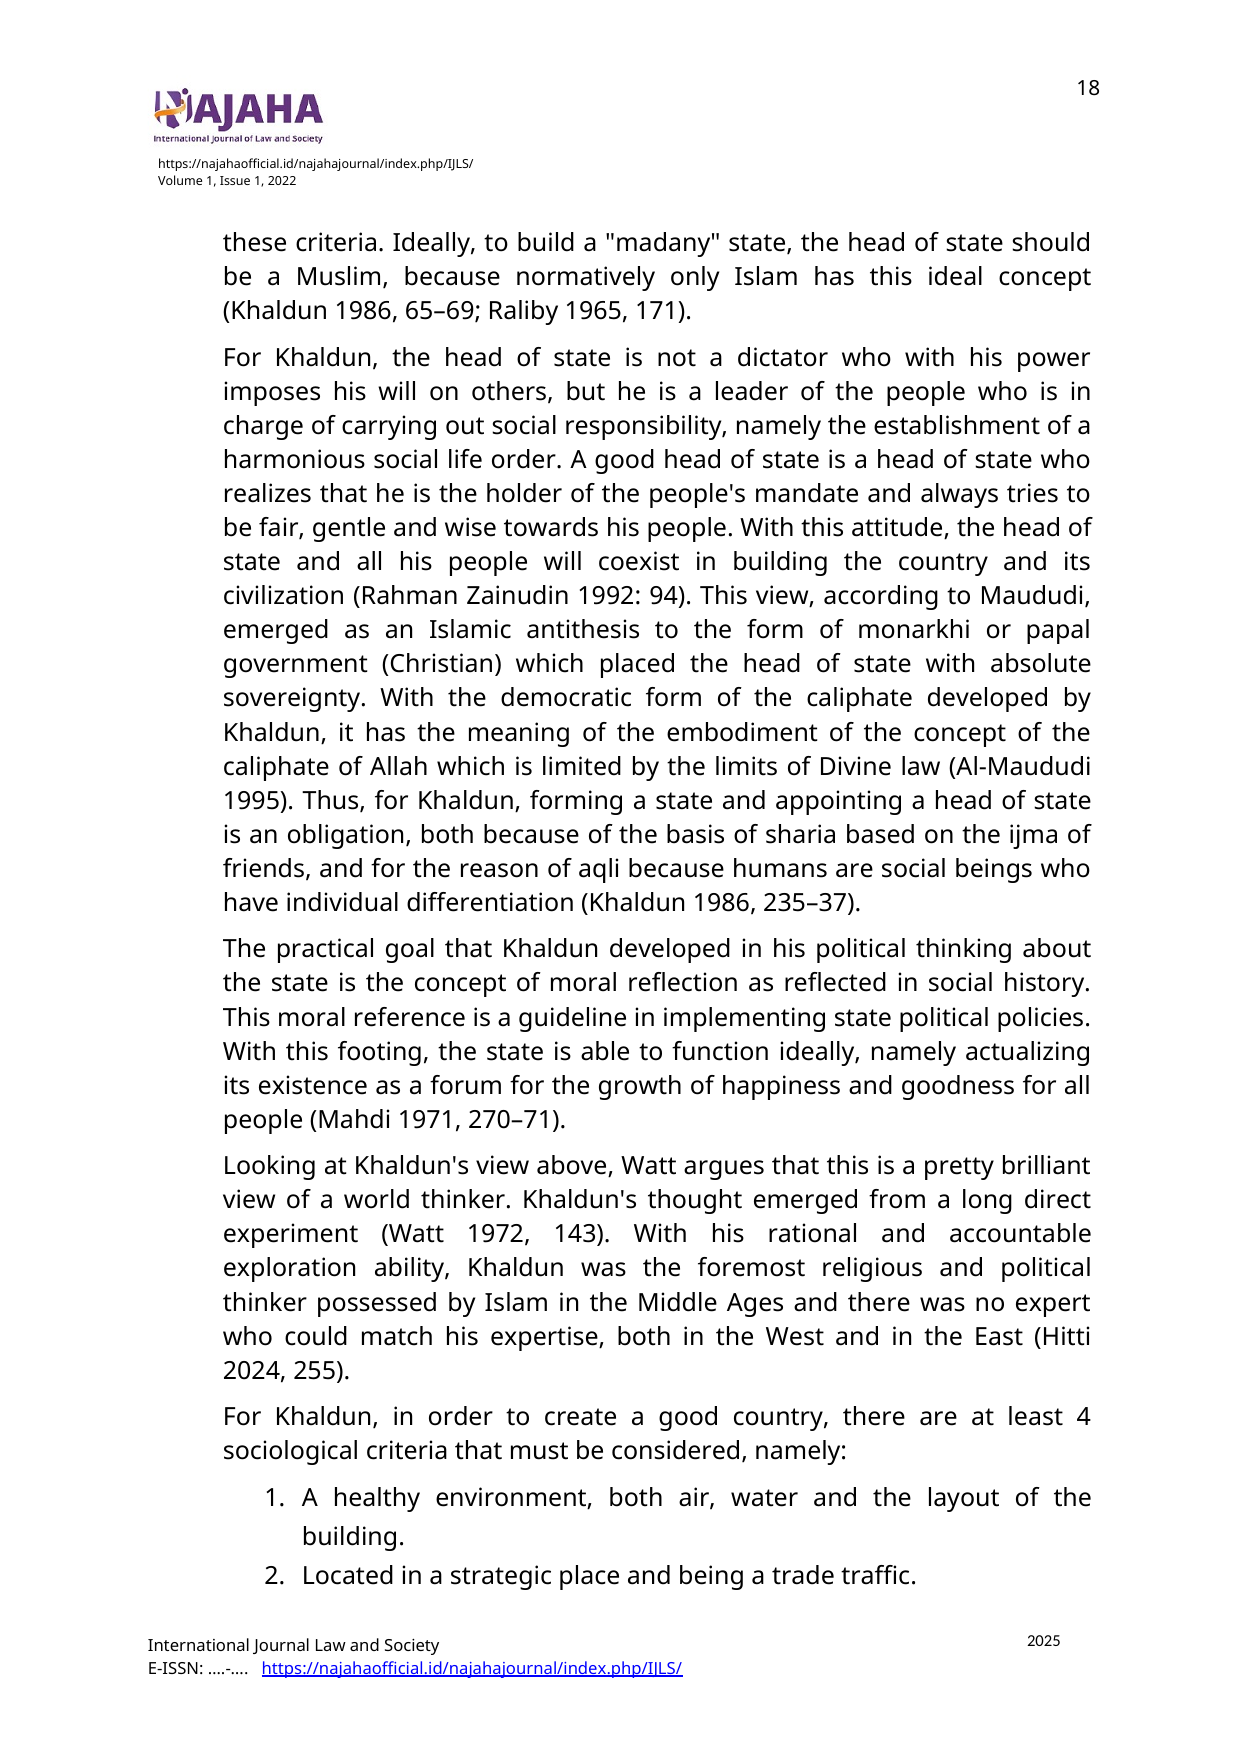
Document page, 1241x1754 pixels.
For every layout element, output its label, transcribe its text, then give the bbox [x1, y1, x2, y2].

text For Khaldun, in order to create a good country, there are at least 4 sociological criteria that must be considered, namely: [223, 1399, 1092, 1467]
text For Khaldun, the head of state is not a dictator who with his power imposes his will on others, but he is a leader of the people who is in charge of carrying out social responsibility, namely the establishment of a harmonious social life order. A good head of state is a head of state who realizes that he is the holder of the people's mandate and always tries to be fair, gentle and wise towards his people. With this attitude, the head of state and all his people will coexist in building the country and its civilization (Rahman Zainudin 1992: 94). This view, according to Maududi, emerged as an Islamic antithesis to the form of monarkhi or papal government (Christian) which placed the head of state with absolute sovereignty. With the democratic form of the caliphate developed by Khaldun, it has the meaning of the embodiment of the concept of the caliphate of Allah which is limited by the limits of Divine law (Al-Maududi 1995). Thus, for Khaldun, forming a state and appointing a head of state is an obligation, both because of the basis of sharia based on the ijma of friends, and for the reason of aqli because humans are social beings who have individual differentiation (Khaldun 1986, 235–37). [223, 339, 1092, 918]
picture [147, 75, 328, 158]
text The practical goal that Khaldun developed in his political thinking about the state is the concept of moral reflection as reflected in social history. This moral reference is a guideline in implementing state political policies. With this footing, the state is able to function ideally, namely actualizing its existence as a forum for the growth of happiness and goodness for all people (Mahdi 1971, 270–71). [223, 931, 1092, 1135]
text Looking at Khaldun's view above, Watt argues that this is a pretty brilliant view of a world thinker. Khaldun's thought emerged from a long direct experiment (Watt 1972, 143). With his rational and accountable exploration ability, Khaldun was the foremost religious and political thinker possessed by Islam in the Middle Ages and there was no expert who could match his expertise, both in the West and in the East (Hitti 2024, 255). [223, 1148, 1092, 1386]
list A healthy environment, both air, water and the layout of the building. [264, 1479, 1093, 1553]
list Located in a strategic place and being a trade traffic. [264, 1558, 1093, 1592]
